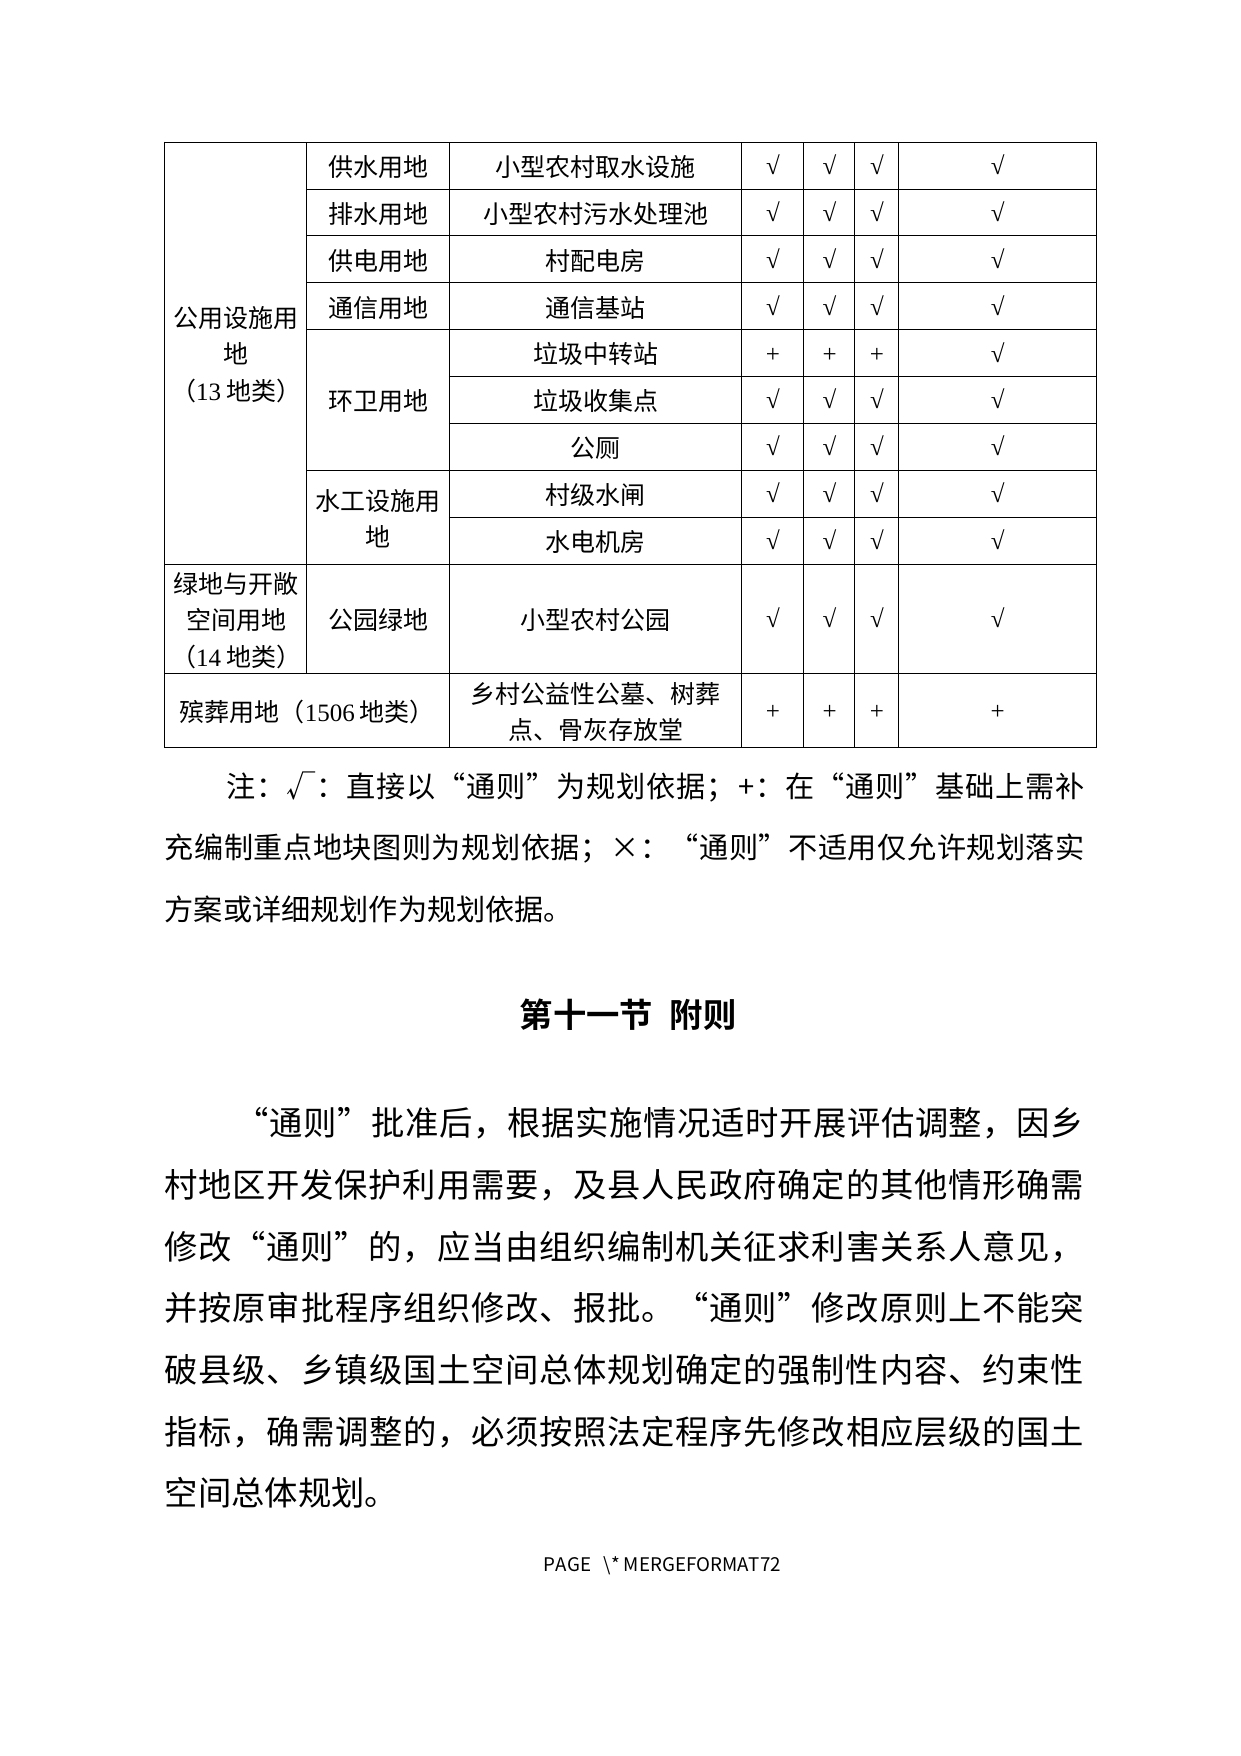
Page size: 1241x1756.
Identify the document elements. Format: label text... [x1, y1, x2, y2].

table_cell √ [742, 143, 803, 188]
table_cell √ [855, 236, 898, 282]
table_cell √ [855, 471, 898, 517]
table_cell + [855, 674, 898, 747]
table_cell + [899, 674, 1096, 747]
table_cell √ [855, 283, 898, 329]
table_cell + [804, 330, 854, 376]
table_cell + [855, 330, 898, 376]
table_cell 殡葬用地（1506地类） [165, 674, 449, 747]
table_cell 垃圾中转站 [450, 330, 741, 376]
table_cell √ [804, 471, 854, 517]
table_cell 小型农村取水设施 [450, 143, 741, 188]
table_cell 乡村公益性公墓、树葬点、骨灰存放堂 [450, 674, 741, 747]
table_cell 环卫用地 [307, 330, 449, 470]
table_cell √ [899, 143, 1096, 188]
table_cell + [742, 330, 803, 376]
table_cell √ [899, 330, 1096, 376]
table_cell 小型农村污水处理池 [450, 190, 741, 235]
table_cell 村配电房 [450, 236, 741, 282]
table_cell √ [855, 565, 898, 673]
table_cell √ [742, 565, 803, 673]
table_cell √ [742, 377, 803, 423]
table_cell √ [899, 283, 1096, 329]
table_cell √ [855, 190, 898, 235]
table_cell √ [855, 377, 898, 423]
table_cell √ [899, 565, 1096, 673]
table_cell √ [855, 518, 898, 563]
table_cell √ [899, 236, 1096, 282]
table_cell 垃圾收集点 [450, 377, 741, 423]
subtitle 附则 [164, 989, 1091, 1037]
table_cell 村级水闸 [450, 471, 741, 517]
table_cell 通信基站 [450, 283, 741, 329]
table_cell √ [855, 143, 898, 188]
table_cell √ [742, 190, 803, 235]
table_cell 公厕 [450, 424, 741, 470]
table_cell √ [742, 283, 803, 329]
table_cell 供水用地 [307, 143, 449, 188]
table_cell √ [899, 471, 1096, 517]
table_cell √ [804, 377, 854, 423]
table_cell √ [804, 565, 854, 673]
table_cell 公用设施用地 （13地类） [165, 143, 306, 563]
table_cell √ [742, 518, 803, 563]
table_cell √ [804, 236, 854, 282]
table_cell √ [899, 424, 1096, 470]
text 注：√：直接以“通则”为规划依据；+：在“通则”基础上需补充编制重点地块图则为规划依据；×：“通则”不适用仅允许规划落实方案或详细规划作为规划依据。 [164, 748, 1085, 933]
table_cell 小型农村公园 [450, 565, 741, 673]
table_cell √ [742, 471, 803, 517]
table_cell 水电机房 [450, 518, 741, 563]
text “通则”批准后，根据实施情况适时开展评估调整，因乡村地区开发保护利用需要，及县人民政府确定的其他情形确需修改“通则”的，应当由组织编制机关征求利害关系人意见，并按原审批程序组织修改、报批。“通则”修改原则上不能突破县级、乡镇级国土空间总体规划确定的强制性内容、约束性指标，确需调整的，必须按照法定程序先修改相应层级的国土空间总体规划。 [164, 1086, 1085, 1518]
table_cell + [804, 674, 854, 747]
table_cell √ [742, 424, 803, 470]
table_cell √ [899, 190, 1096, 235]
table_cell + [742, 674, 803, 747]
table_cell √ [804, 190, 854, 235]
table_cell √ [804, 283, 854, 329]
table_cell √ [742, 236, 803, 282]
table_cell 水工设施用地 [307, 471, 449, 563]
table_cell √ [804, 424, 854, 470]
table_cell 供电用地 [307, 236, 449, 282]
table_cell 通信用地 [307, 283, 449, 329]
table_cell √ [899, 518, 1096, 563]
table_cell √ [804, 143, 854, 188]
table_cell 绿地与开敞空间用地 （14地类） [165, 565, 306, 673]
table_cell √ [899, 377, 1096, 423]
table_cell √ [804, 518, 854, 563]
table_cell √ [855, 424, 898, 470]
table_cell 排水用地 [307, 190, 449, 235]
table_cell 公园绿地 [307, 565, 449, 673]
